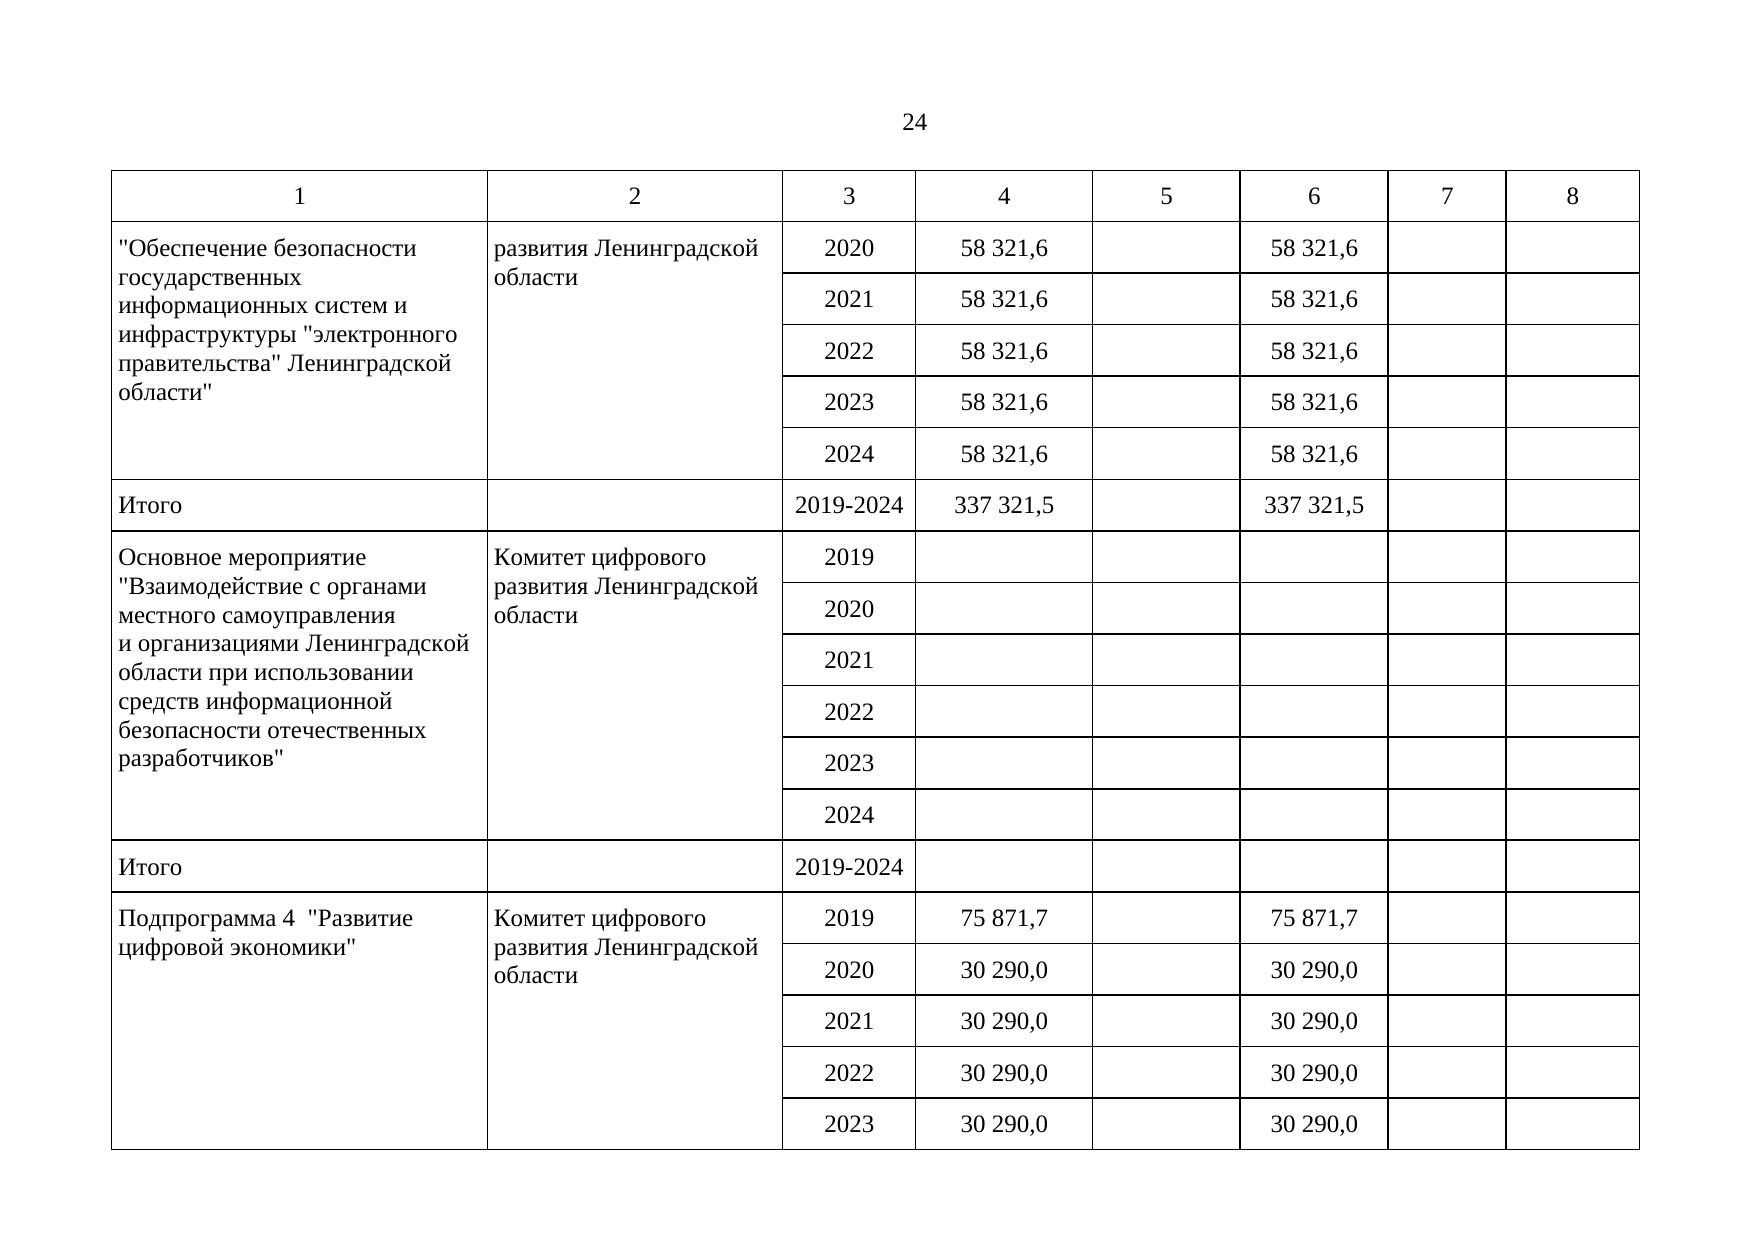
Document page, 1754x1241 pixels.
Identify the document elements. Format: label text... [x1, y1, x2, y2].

table_cell [1093, 532, 1239, 582]
table_header 6 [1241, 171, 1387, 221]
table_cell 58 321,6 [1241, 222, 1387, 272]
table_cell [1093, 480, 1239, 530]
table_cell [1507, 944, 1639, 994]
table_cell 30 290,0 [916, 1047, 1092, 1097]
table_cell 2020 [783, 583, 915, 633]
table_cell [1241, 532, 1387, 582]
table_cell 30 290,0 [916, 1099, 1092, 1149]
table_cell [1241, 841, 1387, 891]
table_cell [112, 222, 487, 478]
table_cell 2023 [783, 377, 915, 427]
table_cell [1389, 480, 1505, 530]
table_cell [488, 480, 782, 530]
table_cell [1093, 738, 1239, 788]
table_cell 58 321,6 [916, 274, 1092, 324]
table_cell [1093, 790, 1239, 839]
table_cell [1093, 893, 1239, 942]
table_cell 30 290,0 [1241, 996, 1387, 1046]
table_cell [1093, 635, 1239, 685]
table_cell [1507, 841, 1639, 891]
table_cell [1389, 274, 1505, 324]
table_cell 75 871,7 [1241, 893, 1387, 942]
table_header 5 [1093, 171, 1239, 221]
table_cell [1507, 583, 1639, 633]
table_cell 2024 [783, 790, 915, 839]
table_cell [1389, 428, 1505, 478]
table_cell [916, 635, 1092, 685]
table_cell [1093, 1099, 1239, 1149]
table_cell 30 290,0 [1241, 1047, 1387, 1097]
table_cell Подпрограмма 4 "Развитие цифровой экономики" [112, 893, 487, 1149]
table_cell 58 321,6 [916, 222, 1092, 272]
table_cell 2021 [783, 635, 915, 685]
table_cell [1389, 635, 1505, 685]
table_cell 30 290,0 [916, 944, 1092, 994]
table_cell [1507, 532, 1639, 582]
table_cell Итого [112, 480, 487, 530]
table_cell 2024 [783, 428, 915, 478]
table_cell [1507, 738, 1639, 788]
table_cell Основное мероприятие "Взаимодействие с органами местного самоуправления и организациями Ленинградской области при использовании средств информационной безопасности отечественных разработчиков" [112, 532, 487, 839]
table_cell 58 321,6 [1241, 377, 1387, 427]
table_cell [1093, 222, 1239, 272]
table_cell [1507, 686, 1639, 736]
table_cell [1389, 686, 1505, 736]
table_header 1 [112, 171, 487, 221]
table_cell 2021 [783, 996, 915, 1046]
table_cell [1093, 841, 1239, 891]
table_cell [1389, 325, 1505, 375]
table_cell [1507, 1047, 1639, 1097]
table_cell [1507, 635, 1639, 685]
table_cell [916, 686, 1092, 736]
table_header 4 [916, 171, 1092, 221]
table_cell 2020 [783, 222, 915, 272]
table_cell [1389, 738, 1505, 788]
table_cell 2019 [783, 532, 915, 582]
table_cell 337 321,5 [916, 480, 1092, 530]
table_cell [1093, 274, 1239, 324]
table_cell 2023 [783, 738, 915, 788]
table_cell [1507, 428, 1639, 478]
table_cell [488, 222, 782, 478]
table_cell [1093, 325, 1239, 375]
table_cell [1241, 583, 1387, 633]
table_cell [1093, 996, 1239, 1046]
table_cell 2022 [783, 325, 915, 375]
table_header 3 [783, 171, 915, 221]
table_cell [916, 532, 1092, 582]
table_cell 30 290,0 [1241, 944, 1387, 994]
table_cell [488, 893, 782, 1149]
table_cell [916, 738, 1092, 788]
table_cell [1507, 274, 1639, 324]
table_cell Комитет цифрового развития Ленинградской области [488, 532, 782, 839]
table_cell [916, 790, 1092, 839]
table_cell [1093, 686, 1239, 736]
table_cell [1389, 996, 1505, 1046]
table_cell 2023 [783, 1099, 915, 1149]
table_cell 2019-2024 [783, 841, 915, 891]
table_cell 337 321,5 [1241, 480, 1387, 530]
table_cell 2022 [783, 686, 915, 736]
table_cell 58 321,6 [1241, 274, 1387, 324]
table_cell 58 321,6 [1241, 325, 1387, 375]
table_cell [1389, 790, 1505, 839]
table_cell 58 321,6 [916, 325, 1092, 375]
table_cell [1389, 1099, 1505, 1149]
table_cell 2022 [783, 1047, 915, 1097]
table_cell [1241, 790, 1387, 839]
table_cell [1507, 480, 1639, 530]
table_cell [1389, 222, 1505, 272]
table_cell 2020 [783, 944, 915, 994]
table_cell [1093, 944, 1239, 994]
table_cell [1093, 428, 1239, 478]
table_cell 58 321,6 [1241, 428, 1387, 478]
table_header 2 [488, 171, 782, 221]
table_cell [1389, 532, 1505, 582]
table_cell [1389, 893, 1505, 942]
table_cell [488, 841, 782, 891]
table_cell 58 321,6 [916, 377, 1092, 427]
table_cell [1093, 583, 1239, 633]
table_cell [1093, 1047, 1239, 1097]
table_cell [1241, 686, 1387, 736]
table_cell [1241, 738, 1387, 788]
table_cell 75 871,7 [916, 893, 1092, 942]
table_cell [1507, 996, 1639, 1046]
table_cell [1507, 222, 1639, 272]
table_cell 2019 [783, 893, 915, 942]
table_cell 58 321,6 [916, 428, 1092, 478]
table_cell [916, 841, 1092, 891]
table_cell 30 290,0 [916, 996, 1092, 1046]
table_cell 30 290,0 [1241, 1099, 1387, 1149]
table_cell [1389, 583, 1505, 633]
table_cell [1507, 325, 1639, 375]
table_cell [1507, 1099, 1639, 1149]
table_cell [916, 583, 1092, 633]
table_cell [1241, 635, 1387, 685]
table_cell [1507, 377, 1639, 427]
table_cell 2021 [783, 274, 915, 324]
table_cell [1093, 377, 1239, 427]
table_cell 2019-2024 [783, 480, 915, 530]
table_cell [1507, 790, 1639, 839]
table_header 8 [1507, 171, 1639, 221]
table_cell [1389, 944, 1505, 994]
table_cell [1389, 377, 1505, 427]
table_header 7 [1389, 171, 1505, 221]
table_cell [1389, 1047, 1505, 1097]
table_cell [1507, 893, 1639, 942]
table_cell [1389, 841, 1505, 891]
table_cell Итого [112, 841, 487, 891]
